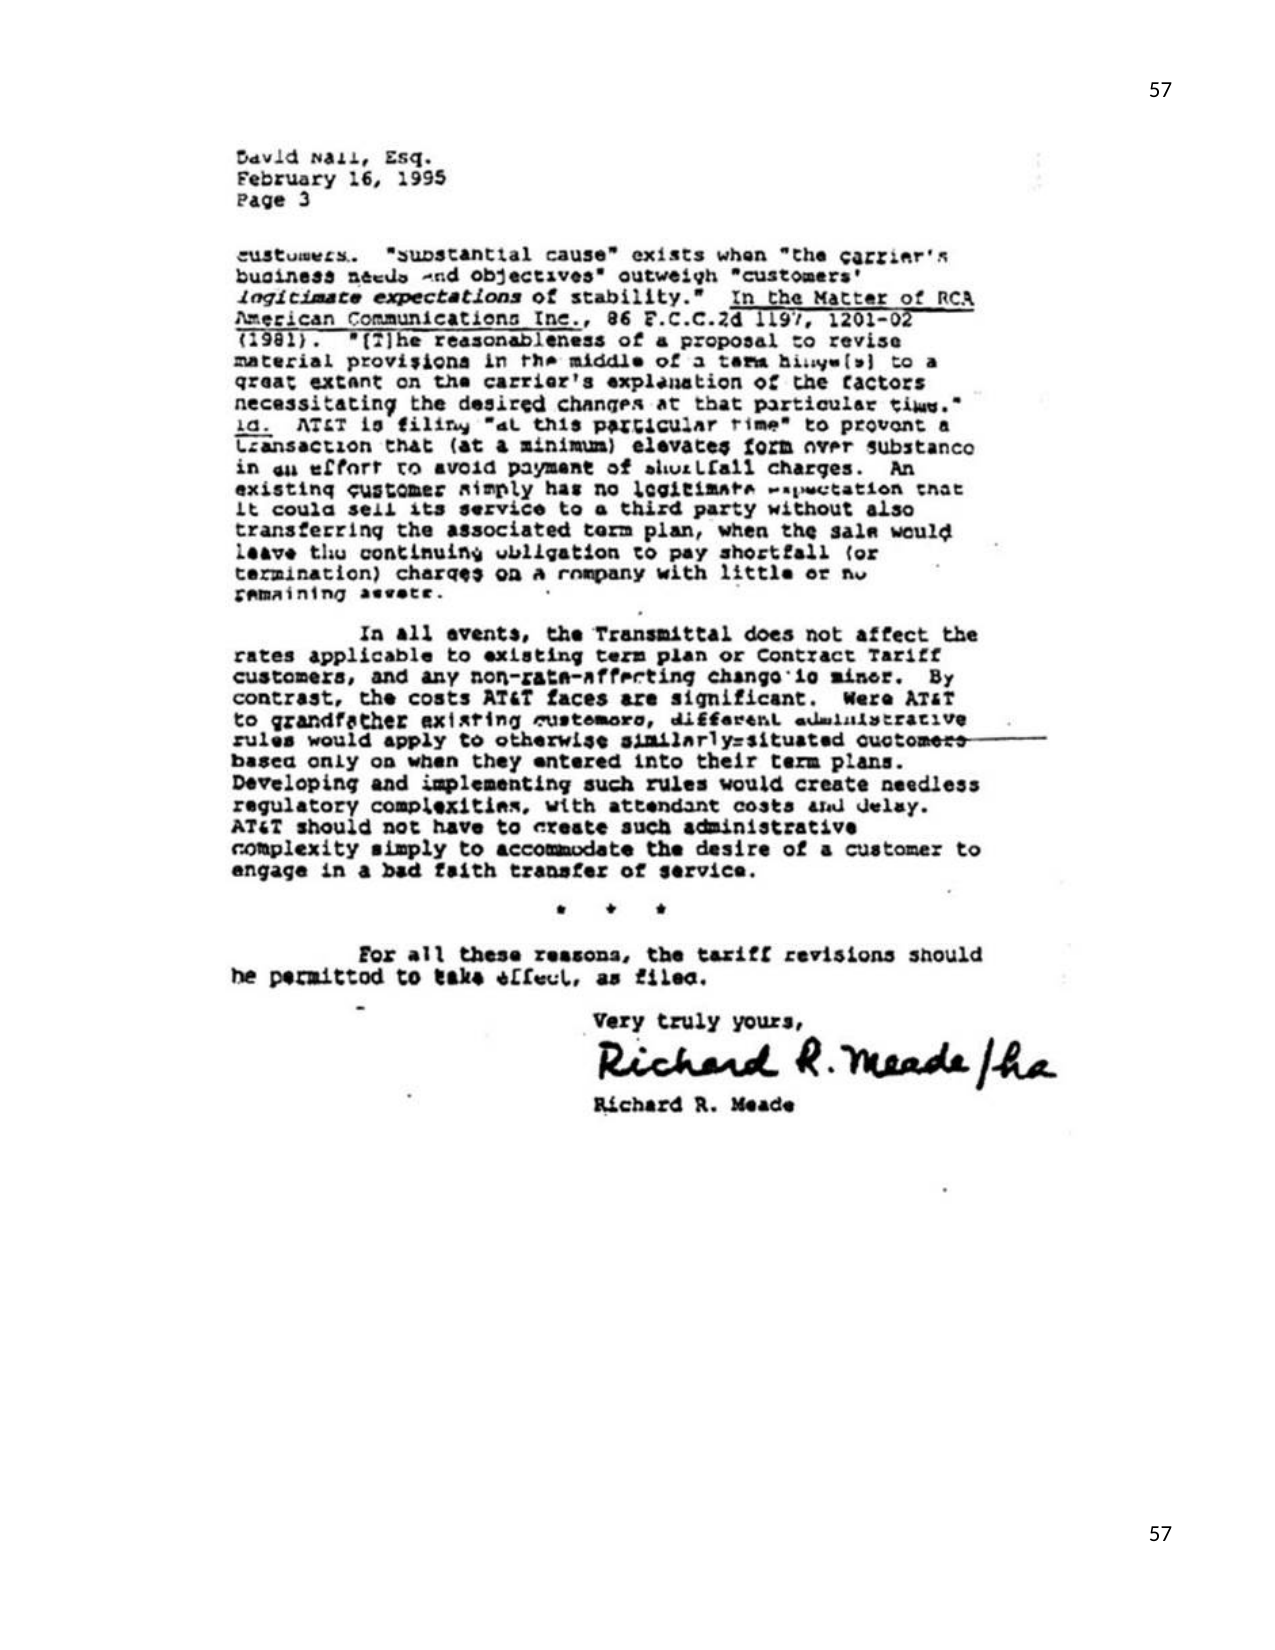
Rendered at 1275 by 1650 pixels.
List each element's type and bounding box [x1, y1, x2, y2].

picture [204, 131, 1090, 1220]
